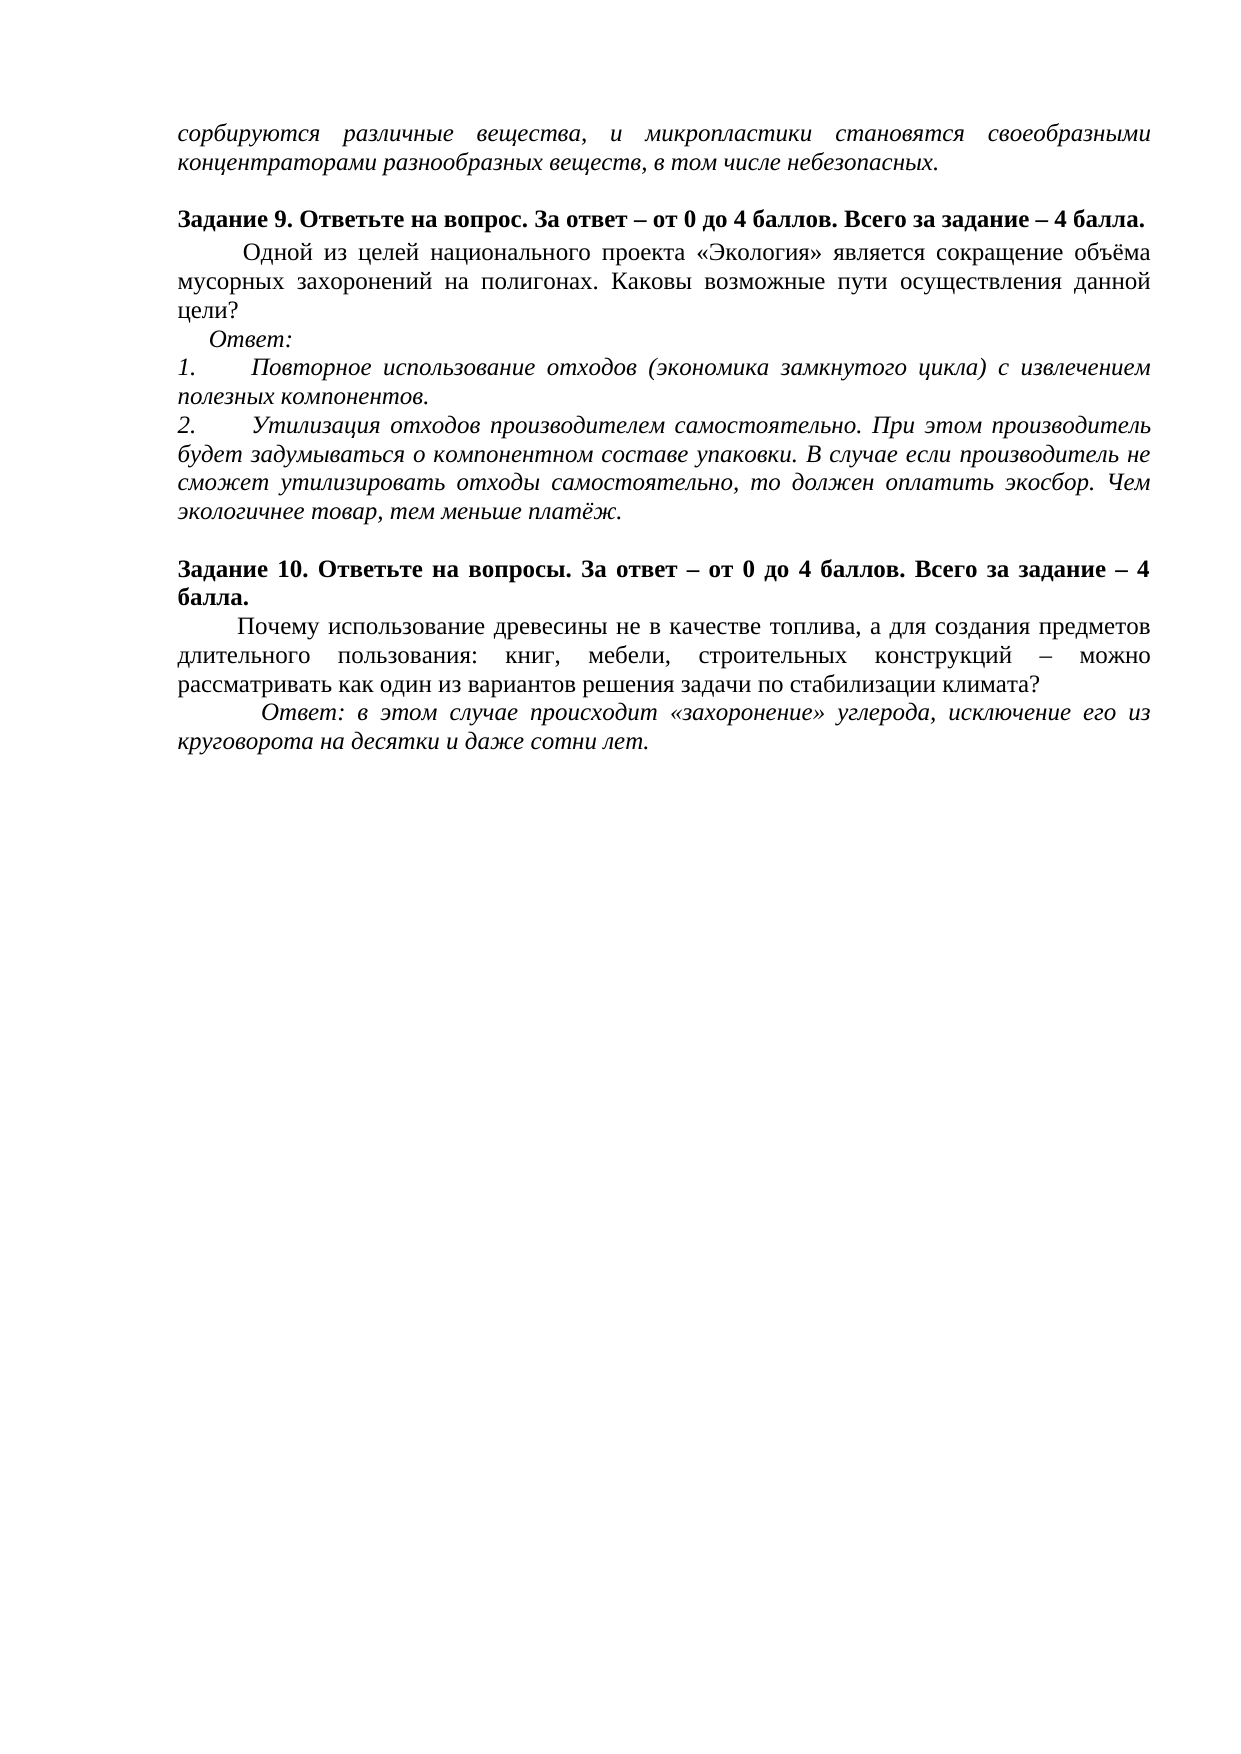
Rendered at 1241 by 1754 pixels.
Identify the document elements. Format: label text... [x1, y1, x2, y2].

text 1. Повторное использование отходов (экономика замкнутого цикла) с извлечением полезных компонентов. [177, 352, 1152, 410]
text 2. Утилизация отходов производителем самостоятельно. При этом производитель будет задумываться о компонентном составе упаковки. В случае если производитель не сможет утилизировать отходы самостоятельно, то должен оплатить экосбор. Чем экологичнее товар, тем меньше платёж. [177, 410, 1152, 525]
text Ответ: [177, 324, 1152, 352]
text Почему использование древесины не в качестве топлива, а для создания предметов длительного пользования: книг, мебели, строительных конструкций ‒ можно рассматривать как один из вариантов решения задачи по стабилизации климата? [177, 611, 1152, 697]
text Ответ: в этом случае происходит «захоронение» углерода, исключение его из круговорота на десятки и даже сотни лет. [177, 697, 1152, 755]
text Задание 10. Ответьте на вопросы. За ответ ‒ от 0 до 4 баллов. Всего за задание ‒ 4 балла. [177, 554, 1152, 611]
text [177, 118, 1152, 176]
text Задание 9. Ответьте на вопрос. За ответ ‒ от 0 до 4 баллов. Всего за задание ‒ 4 балла. [177, 204, 1152, 233]
text Одной из целей национального проекта «Экология» является сокращение объёма мусорных захоронений на полигонах. Каковы возможные пути осуществления данной цели? [177, 237, 1152, 324]
